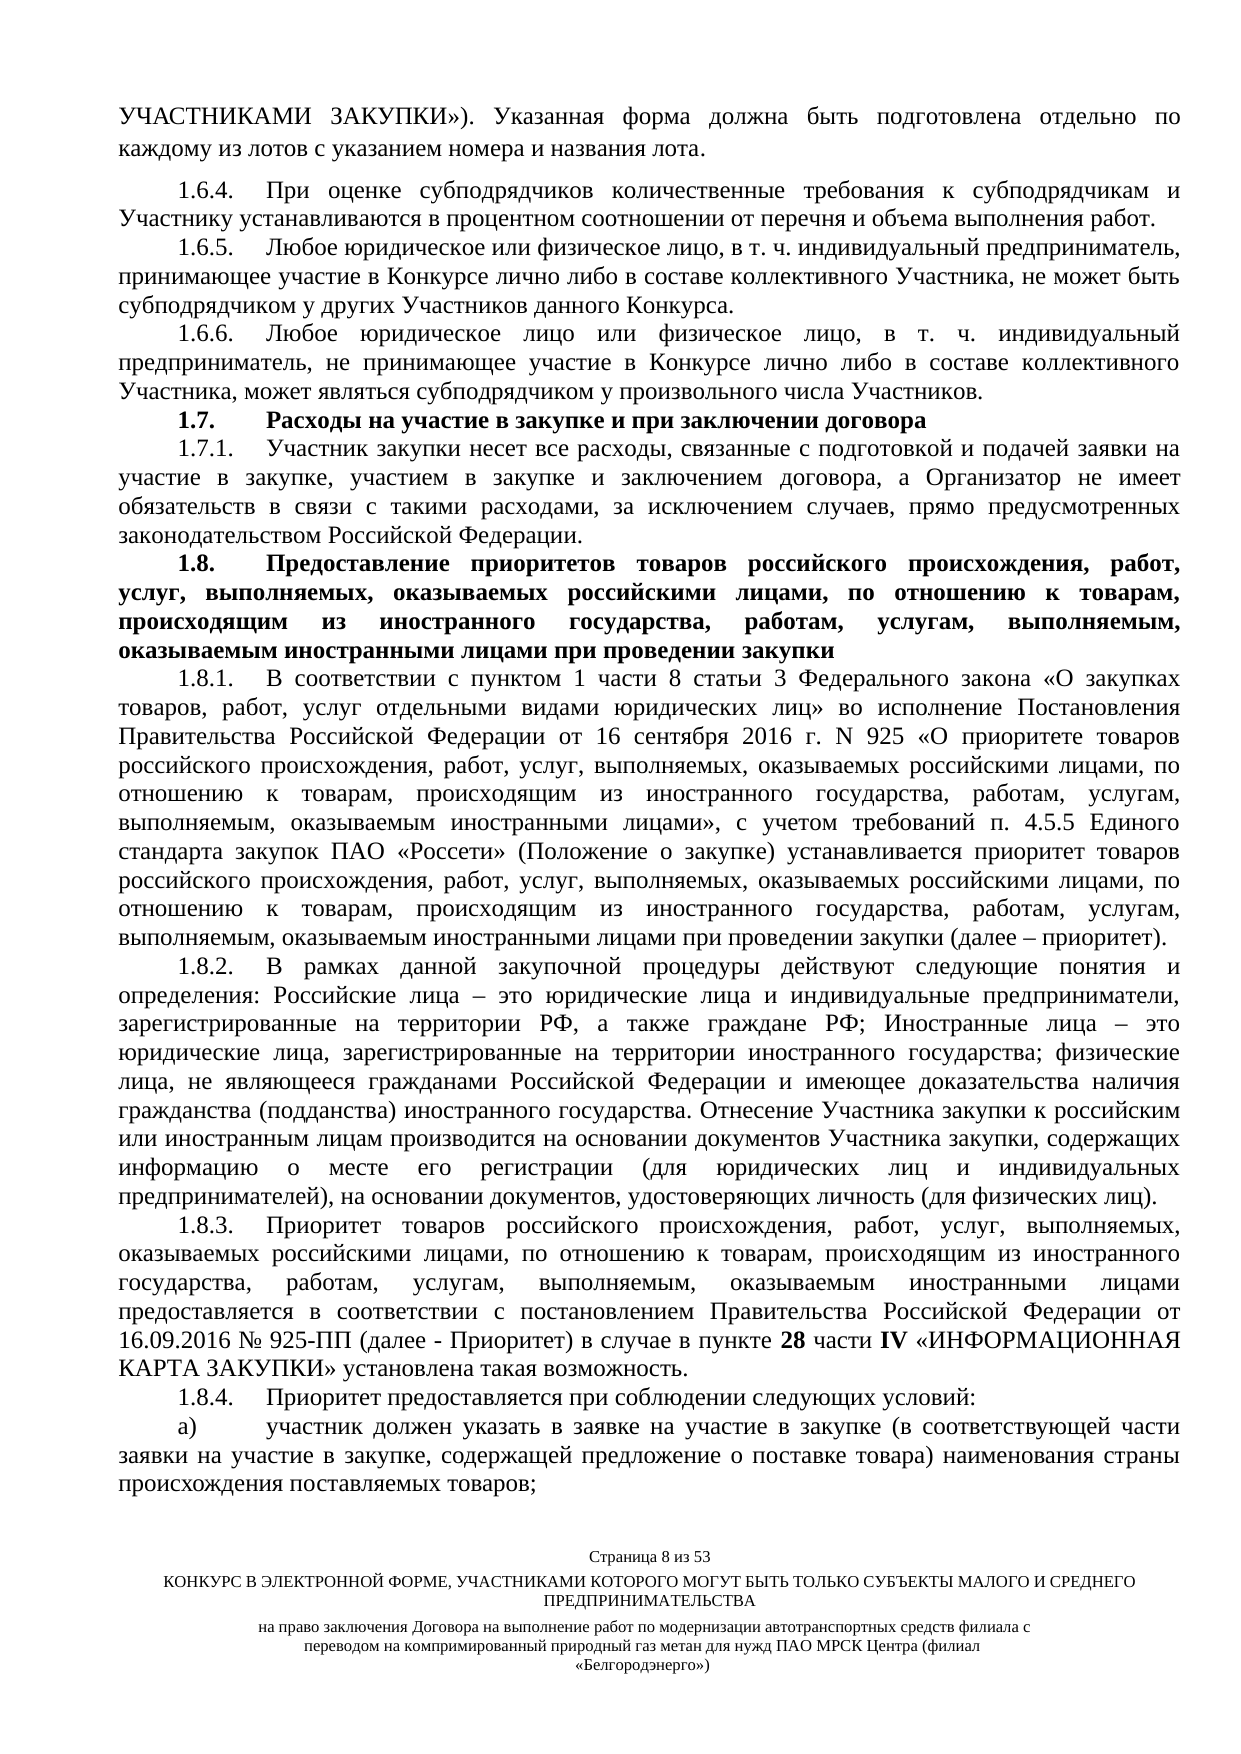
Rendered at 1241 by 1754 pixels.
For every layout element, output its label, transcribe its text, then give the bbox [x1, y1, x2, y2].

subtitle Расходы на участие в закупке и при заключении договора [118, 405, 1181, 433]
subtitle Приоритет предоставляется при соблюдении следующих условий: [118, 1382, 1181, 1411]
subtitle Предоставление приоритетов товаров российского происхождения, работ, услуг, выполняемых, оказываемых российскими лицами, по отношению к товарам, происходящим из иностранного государства, работам, услугам, выполняемым, оказываемым иностранными лицами при проведении закупки [118, 548, 1181, 663]
subtitle Участник закупки несет все расходы, связанные с подготовкой и подачей заявки на участие в закупке, участием в закупке и заключением договора, а Организатор не имеет обязательств в связи с такими расходами, за исключением случаев, прямо предусмотренных законодательством Российской Федерации. [118, 433, 1181, 548]
subtitle При оценке субподрядчиков количественные требования к субподрядчикам и Участнику устанавливаются в процентном соотношении от перечня и объема выполнения работ. [118, 175, 1181, 232]
subtitle Любое юридическое лицо или физическое лицо, в т. ч. индивидуальный предприниматель, не принимающее участие в Конкурсе лично либо в составе коллективного Участника, может являться субподрядчиком у произвольного числа Участников. [118, 318, 1181, 405]
subtitle Приоритет товаров российского происхождения, работ, услуг, выполняемых, оказываемых российскими лицами, по отношению к товарам, происходящим из иностранного государства, работам, услугам, выполняемым, оказываемым иностранными лицами предоставляется в соответствии с постановлением Правительства Российской Федерации от 16.09.2016 № 925-ПП (далее - Приоритет) в случае в пункте 28 части IV «ИНФОРМАЦИОННАЯ КАРТА ЗАКУПКИ» установлена такая возможность. [118, 1210, 1181, 1382]
subtitle В рамках данной закупочной процедуры действуют следующие понятия и определения: Российские лица – это юридические лица и индивидуальные предприниматели, зарегистрированные на территории РФ, а также граждане РФ; Иностранные лица – это юридические лица, зарегистрированные на территории иностранного государства; физические лица, не являющееся гражданами Российской Федерации и имеющее доказательства наличия гражданства (подданства) иностранного государства. Отнесение Участника закупки к российским или иностранным лицам производится на основании документов Участника закупки, содержащих информацию о месте его регистрации (для юридических лиц и индивидуальных предпринимателей), на основании документов, удостоверяющих личность (для физических лиц). [118, 951, 1181, 1210]
subtitle Любое юридическое или физическое лицо, в т. ч. индивидуальный предприниматель, принимающее участие в Конкурсе лично либо в составе коллективного Участника, не может быть субподрядчиком у других Участников данного Конкурса. [118, 232, 1181, 318]
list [118, 101, 1181, 162]
list участник должен указать в заявке на участие в закупке (в соответствующей части заявки на участие в закупке, содержащей предложение о поставке товара) наименования страны происхождения поставляемых товаров; [118, 1411, 1181, 1497]
subtitle В соответствии с пунктом 1 части 8 статьи 3 Федерального закона «О закупках товаров, работ, услуг отдельными видами юридических лиц» во исполнение Постановления Правительства Российской Федерации от 16 сентября 2016 г. N 925 «О приоритете товаров российского происхождения, работ, услуг, выполняемых, оказываемых российскими лицами, по отношению к товарам, происходящим из иностранного государства, работам, услугам, выполняемым, оказываемым иностранными лицами», с учетом требований п. 4.5.5 Единого стандарта закупок ПАО «Россети» (Положение о закупке) устанавливается приоритет товаров российского происхождения, работ, услуг, выполняемых, оказываемых российскими лицами, по отношению к товарам, происходящим из иностранного государства, работам, услугам, выполняемым, оказываемым иностранными лицами при проведении закупки (далее – приоритет). [118, 663, 1181, 951]
